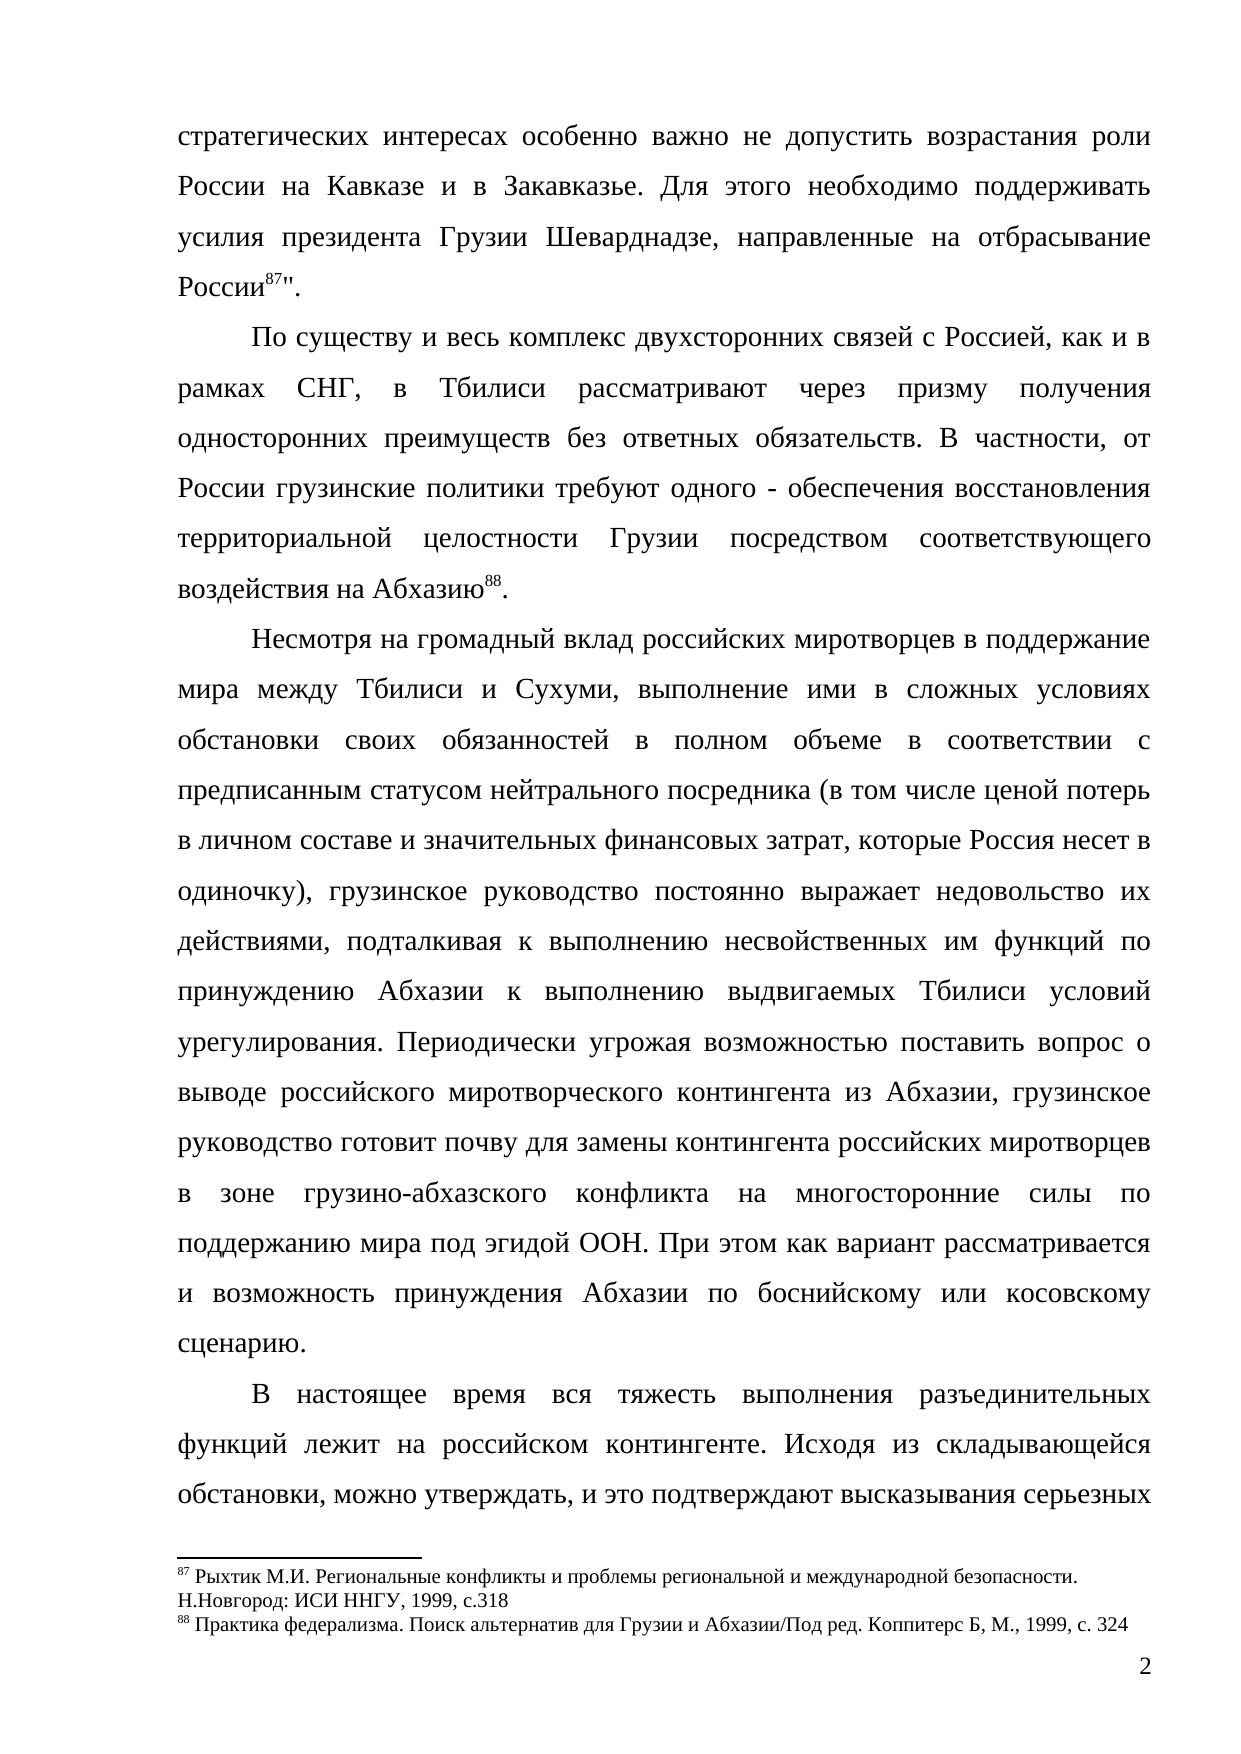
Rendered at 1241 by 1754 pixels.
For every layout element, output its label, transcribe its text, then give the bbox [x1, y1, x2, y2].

text Несмотря на громадный вклад российских миротворцев в поддержание мира между Тбилиси и Сухуми, выполнение ими в сложных условиях обстановки своих обязанностей в полном объеме в соответствии с предписанным статусом нейтрального посредника (в том числе ценой потерь в личном составе и значительных финансовых затрат, которые Россия несет в одиночку), грузинское руководство постоянно выражает недовольство их действиями, подталкивая к выполнению несвойственных им функций по принуждению Абхазии к выполнению выдвигаемых Тбилиси условий урегулирования. Периодически угрожая возможностью поставить вопрос о выводе российского миротворческого контингента из Абхазии, грузинское руководство готовит почву для замены контингента российских миротворцев в зоне грузино-абхазского конфликта на многосторонние силы по поддержанию мира под эгидой ООН. При этом как вариант рассматривается и возможность принуждения Абхазии по боснийскому или косовскому сценарию. [177, 621, 1152, 1359]
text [177, 118, 1152, 303]
text По существу и весь комплекс двухсторонних связей с Россией, как и в рамках СНГ, в Тбилиси рассматривают через призму получения односторонних преимуществ без ответных обязательств. В частности, от России грузинские политики требуют одного - обеспечения восстановления территориальной целостности Грузии посредством соответствующего воздействия на Абхазию. [177, 319, 1152, 604]
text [177, 1376, 1152, 1510]
